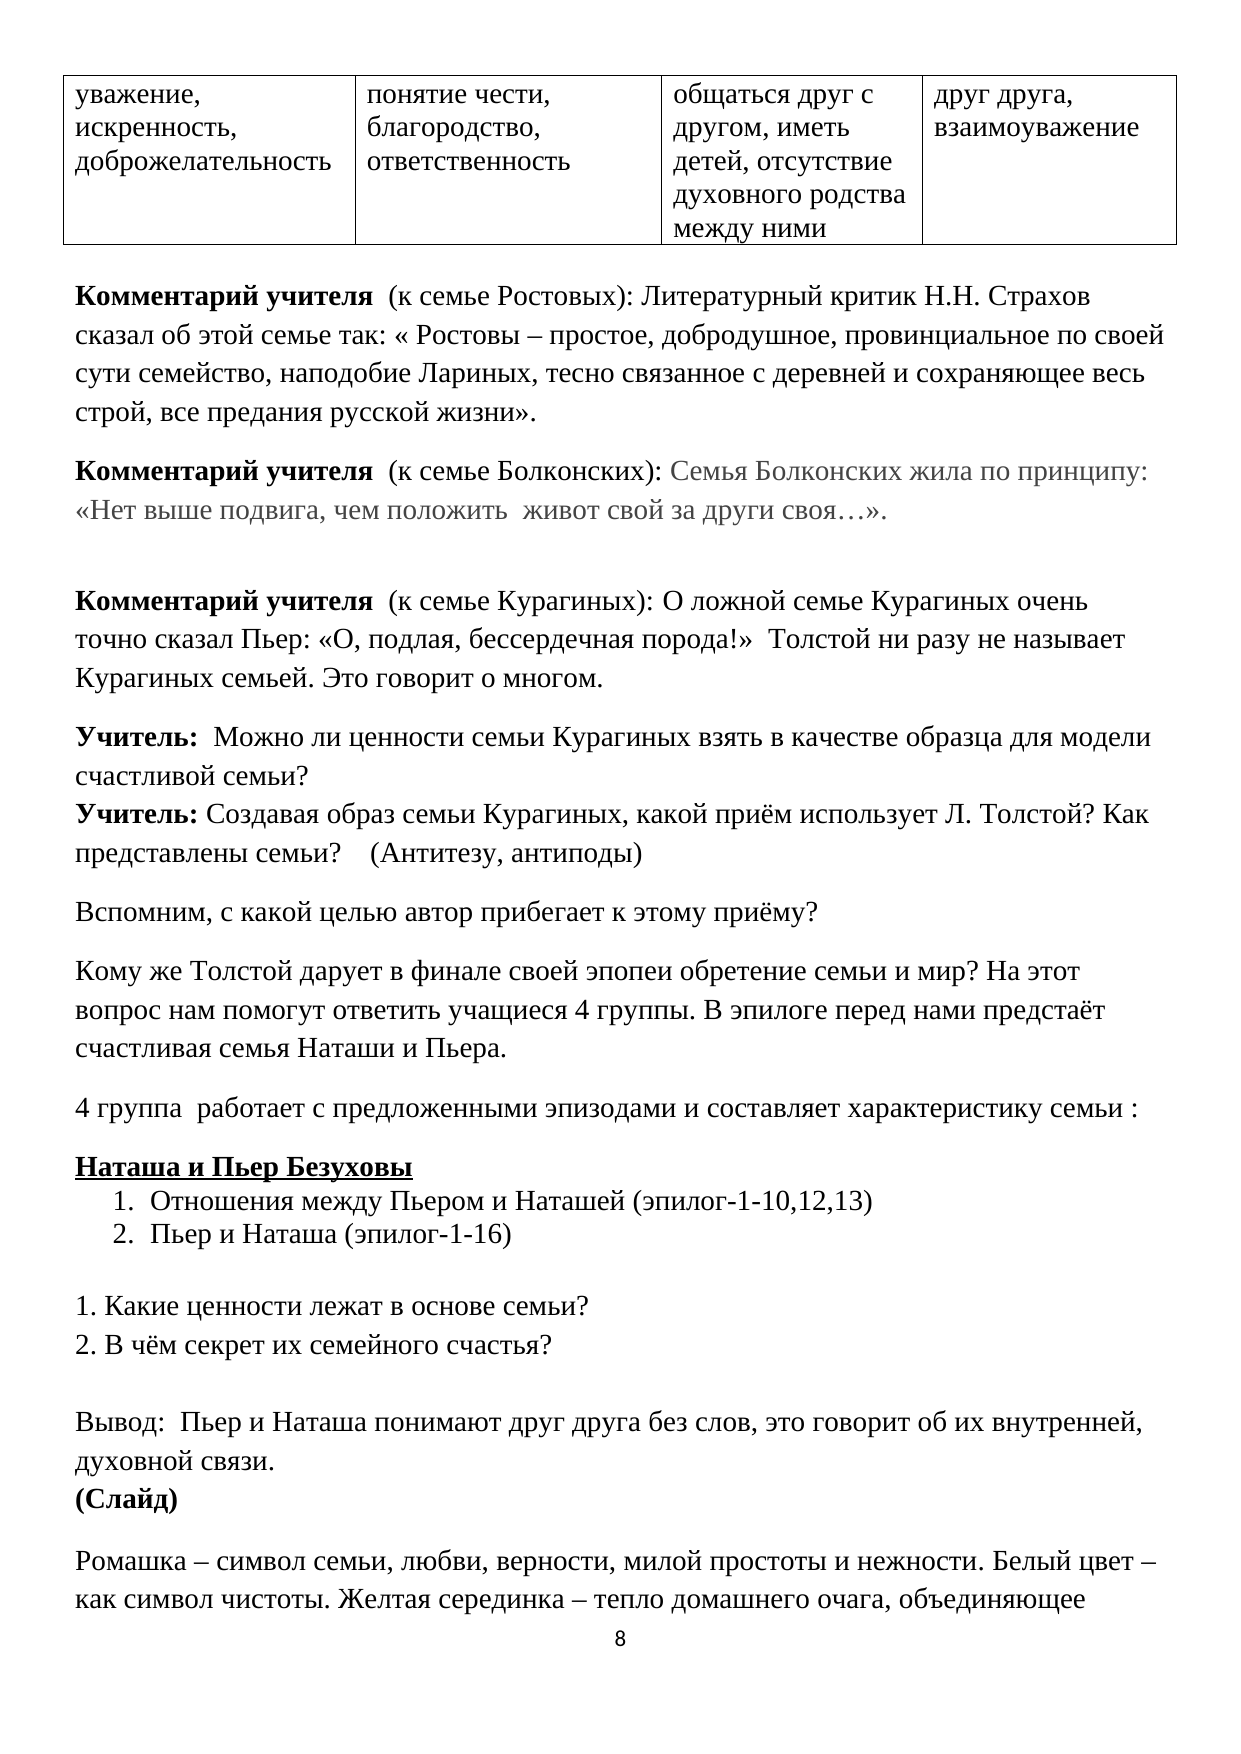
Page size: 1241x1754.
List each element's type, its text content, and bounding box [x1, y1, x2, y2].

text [75, 1543, 1165, 1615]
text Вспомним, с какой целью автор прибегает к этому приёму? [75, 894, 1165, 928]
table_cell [923, 76, 1176, 244]
text Комментарий учителя (к семье Ростовых): Литературный критик Н.Н. Страхов сказал об этой семье так: « Ростовы – простое, добродушное, провинциальное по своей сути семейство, наподобие Лариных, тесно связанное с деревней и сохраняющее весь строй, все предания русской жизни». [75, 278, 1165, 317]
table_cell требовательность к себе и другим, порядочность, чувство долга, патриотизм, понятие чести, благородство, ответственность [356, 76, 661, 244]
list Пьер и Наташа (эпилог-1-16) [112, 1216, 1165, 1250]
text 2. В чём секрет их семейного счастья? [75, 1327, 1165, 1361]
text Учитель: Создавая образ семьи Курагиных, какой приём использует Л. Толстой? Как представлены семьи? (Антитезу, антиподы) [75, 796, 1165, 868]
text 4 группа работает с предложенными эпизодами и составляет характеристику семьи : [75, 1090, 1165, 1123]
text Кому же Толстой дарует в финале своей эпопеи обретение семьи и мир? На этот вопрос нам помогут ответить учащиеся 4 группы. В эпилоге перед нами предстаёт счастливая семья Наташи и Пьера. [75, 953, 1165, 1064]
text Вывод: Пьер и Наташа понимают друг друга без слов, это говорит об их внутренней, духовной связи. [75, 1404, 1165, 1476]
list Отношения между Пьером и Наташей (эпилог-1-10,12,13) [112, 1183, 1165, 1216]
text (Слайд) [75, 1481, 1165, 1515]
text 1. Какие ценности лежат в основе семьи? [75, 1288, 1165, 1322]
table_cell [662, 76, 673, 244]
table_cell любовь, взаимопонимание, доверие, гостеприимство, забота, уважение, искренность, доброжелательность [64, 76, 355, 244]
text Комментарий учителя (к семье Курагиных): О ложной семье Курагиных очень точно сказал Пьер: «О, подлая, бессердечная порода!» Толстой ни разу не называет Курагиных семьей. Это говорит о многом. [75, 583, 1165, 693]
text Учитель: Можно ли ценности семьи Курагиных взять в качестве образца для модели счастливой семьи? [75, 719, 1165, 791]
text Комментарий учителя (к семье Болконских): Семья Болконских жила по принципу: «Нет выше подвига, чем положить живот свой за други своя…». [75, 453, 1165, 558]
text Наташа и Пьер Безуховы [75, 1149, 1165, 1183]
text Комментарий учителя (к семье Ростовых): Литературный критик Н.Н. Страхов сказал об этой семье так: « Ростовы – простое, добродушное, провинциальное по своей сути семейство, наподобие Лариных, тесно связанное с деревней и сохраняющее весь строй, все предания русской жизни». [75, 350, 1165, 427]
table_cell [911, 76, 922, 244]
